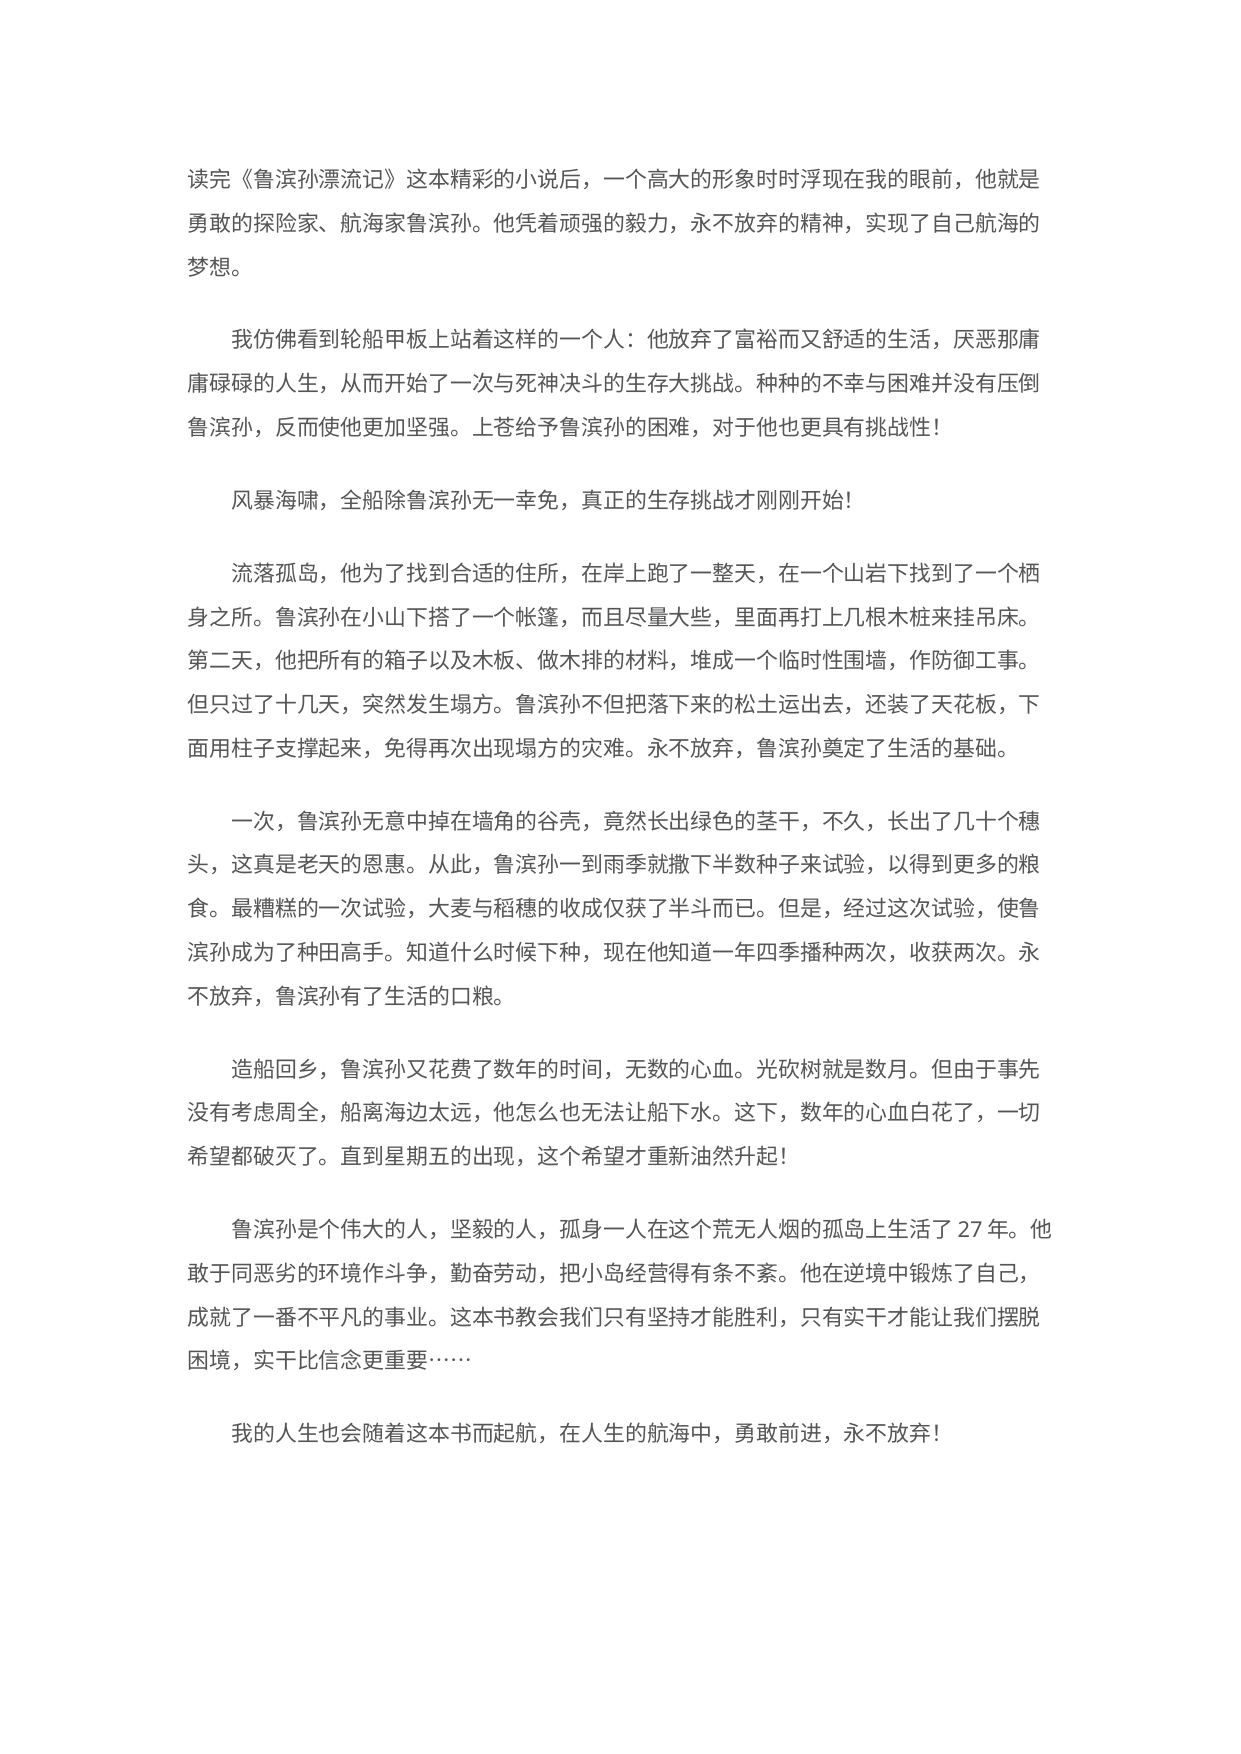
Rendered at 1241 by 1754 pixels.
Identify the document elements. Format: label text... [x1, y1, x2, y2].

text 鲁滨孙是个伟大的人，坚毅的人，孤身一人在这个荒无人烟的孤岛上生活了27年。他敢于同恶劣的环境作斗争，勤奋劳动，把小岛经营得有条不紊。他在逆境中锻炼了自己，成就了一番不平凡的事业。这本书教会我们只有坚持才能胜利，只有实干才能让我们摆脱困境，实干比信念更重要…… [187, 1200, 1053, 1375]
text 我仿佛看到轮船甲板上站着这样的一个人：他放弃了富裕而又舒适的生活，厌恶那庸庸碌碌的人生，从而开始了一次与死神决斗的生存大挑战。种种的不幸与困难并没有压倒鲁滨孙，反而使他更加坚强。上苍给予鲁滨孙的困难，对于他也更具有挑战性！ [187, 310, 1053, 442]
text 一次，鲁滨孙无意中掉在墙角的谷壳，竟然长出绿色的茎干，不久，长出了几十个穗头，这真是老天的恩惠。从此，鲁滨孙一到雨季就撒下半数种子来试验，以得到更多的粮食。最糟糕的一次试验，大麦与稻穗的收成仅获了半斗而已。但是，经过这次试验，使鲁滨孙成为了种田高手。知道什么时候下种，现在他知道一年四季播种两次，收获两次。永不放弃，鲁滨孙有了生活的口粮。 [187, 792, 1053, 1010]
text 流落孤岛，他为了找到合适的住所，在岸上跑了一整天，在一个山岩下找到了一个栖身之所。鲁滨孙在小山下搭了一个帐篷，而且尽量大些，里面再打上几根木桩来挂吊床。第二天，他把所有的箱子以及木板、做木排的材料，堆成一个临时性围墙，作防御工事。但只过了十几天，突然发生塌方。鲁滨孙不但把落下来的松土运出去，还装了天花板，下面用柱子支撑起来，免得再次出现塌方的灾难。永不放弃，鲁滨孙奠定了生活的基础。 [187, 544, 1053, 762]
text 造船回乡，鲁滨孙又花费了数年的时间，无数的心血。光砍树就是数月。但由于事先没有考虑周全，船离海边太远，他怎么也无法让船下水。这下，数年的心血白花了，一切希望都破灭了。直到星期五的出现，这个希望才重新油然升起！ [187, 1039, 1053, 1171]
text 风暴海啸，全船除鲁滨孙无一幸免，真正的生存挑战才刚刚开始！ [187, 471, 1053, 514]
text 我的人生也会随着这本书而起航，在人生的航海中，勇敢前进，永不放弃！ [187, 1404, 1053, 1448]
text 读完《鲁滨孙漂流记》这本精彩的小说后，一个高大的形象时时浮现在我的眼前，他就是勇敢的探险家、航海家鲁滨孙。他凭着顽强的毅力，永不放弃的精神，实现了自己航海的梦想。 [187, 150, 1053, 281]
